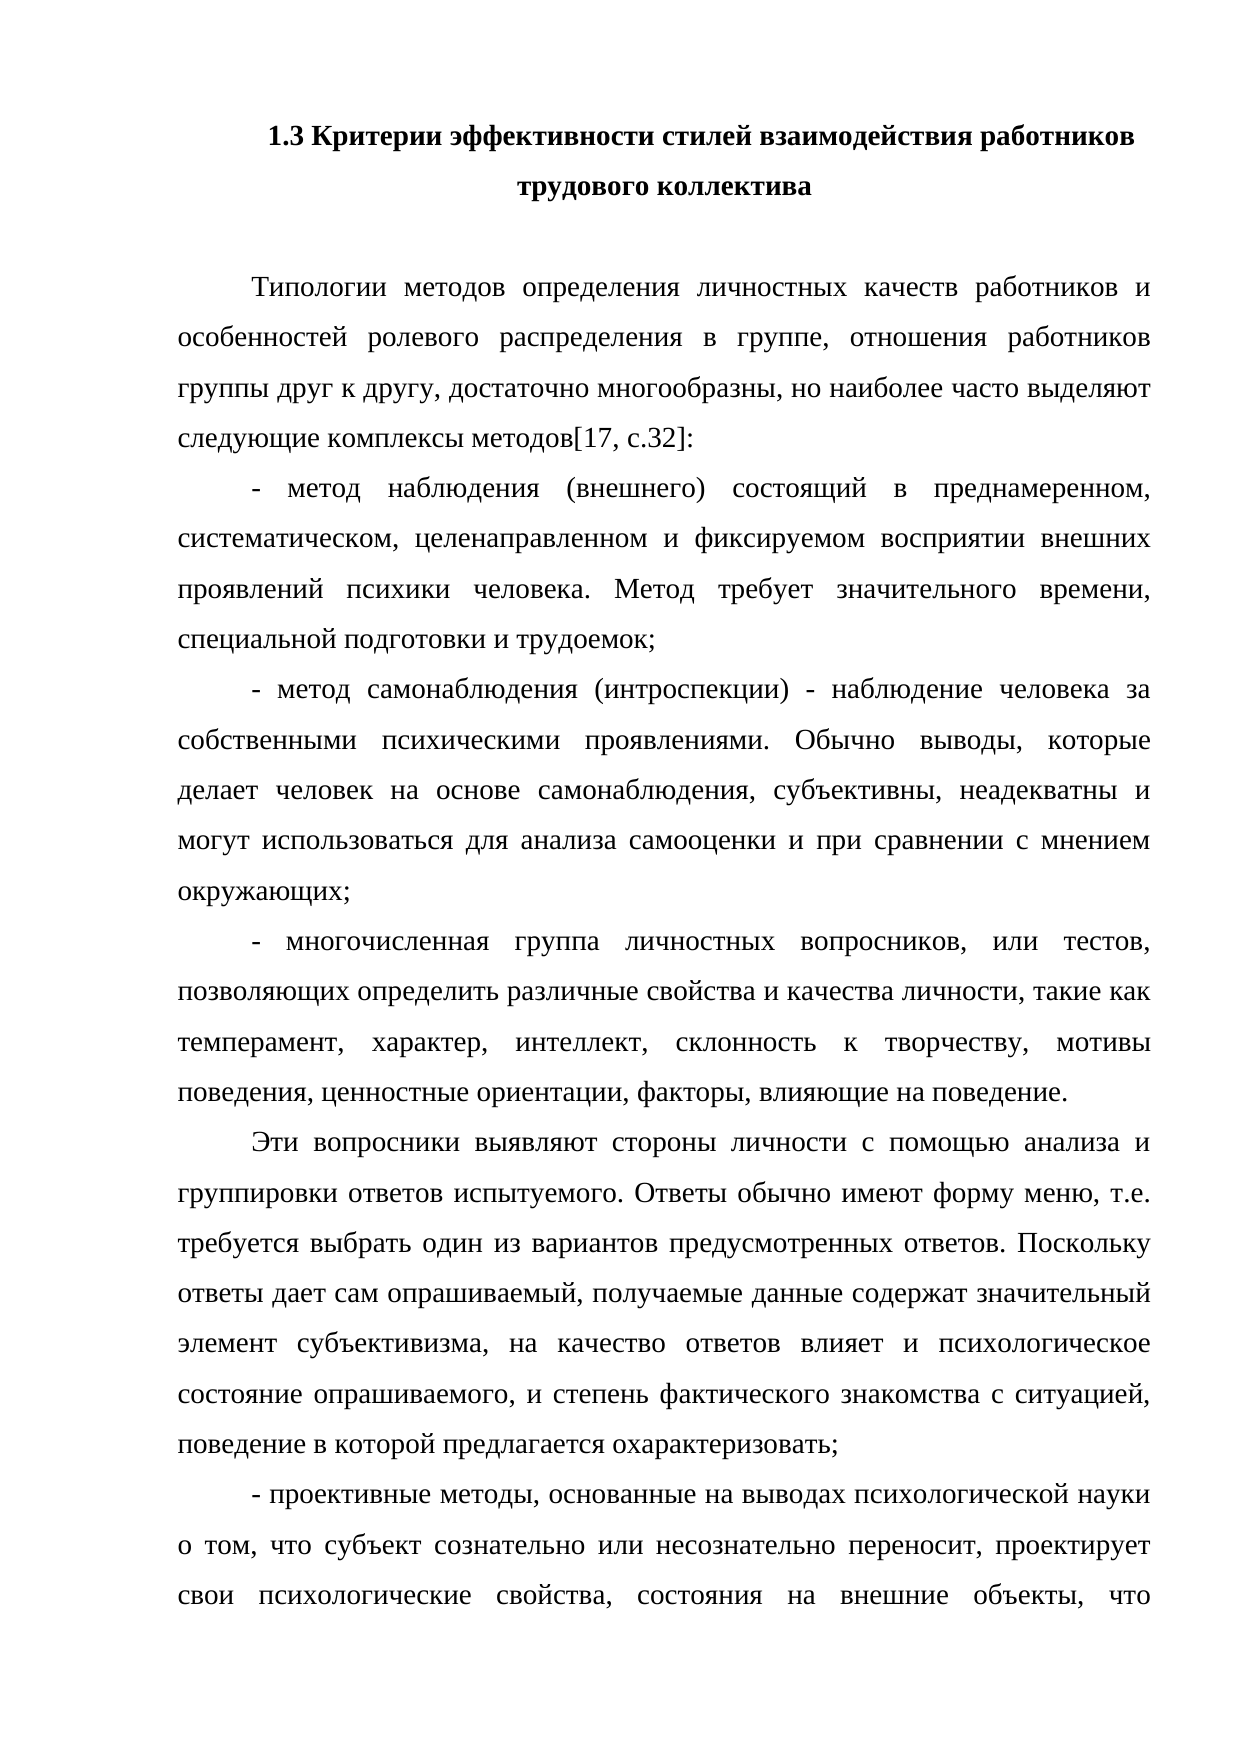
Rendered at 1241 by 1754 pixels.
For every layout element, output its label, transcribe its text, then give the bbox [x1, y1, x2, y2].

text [177, 1477, 1152, 1611]
text Эти вопросники выявляют стороны личности с помощью анализа и группировки ответов испытуемого. Ответы обычно имеют форму меню, т.е. требуется выбрать один из вариантов предусмотренных ответов. Поскольку ответы дает сам опрашиваемый, получаемые данные содержат значительный элемент субъективизма, на качество ответов влияет и психологическое состояние опрашиваемого, и степень фактического знакомства с ситуацией, поведение в которой предлагается охарактеризовать; [177, 1124, 1152, 1460]
text - многочисленная группа личностных вопросников, или тестов, позволяющих определить различные свойства и качества личности, такие как темперамент, характер, интеллект, склонность к творчеству, мотивы поведения, ценностные ориентации, факторы, влияющие на поведение. [177, 923, 1152, 1108]
text - метод самонаблюдения (интроспекции) - наблюдение человека за собственными психическими проявлениями. Обычно выводы, которые делает человек на основе самонаблюдения, субъективны, неадекватны и могут использоваться для анализа самооценки и при сравнении с мнением окружающих; [177, 672, 1152, 906]
text 1.3 Критерии эффективности стилей взаимодействия работников трудового коллектива [177, 118, 1152, 202]
text - метод наблюдения (внешнего) состоящий в преднамеренном, систематическом, целенаправленном и фиксируемом восприятии внешних проявлений психики человека. Метод требует значительного времени, специальной подготовки и трудоемок; [177, 470, 1152, 655]
text Типологии методов определения личностных качеств работников и особенностей ролевого распределения в группе, отношения работников группы друг к другу, достаточно многообразны, но наиболее часто выделяют следующие комплексы методов[17, c.32]: [177, 269, 1152, 453]
